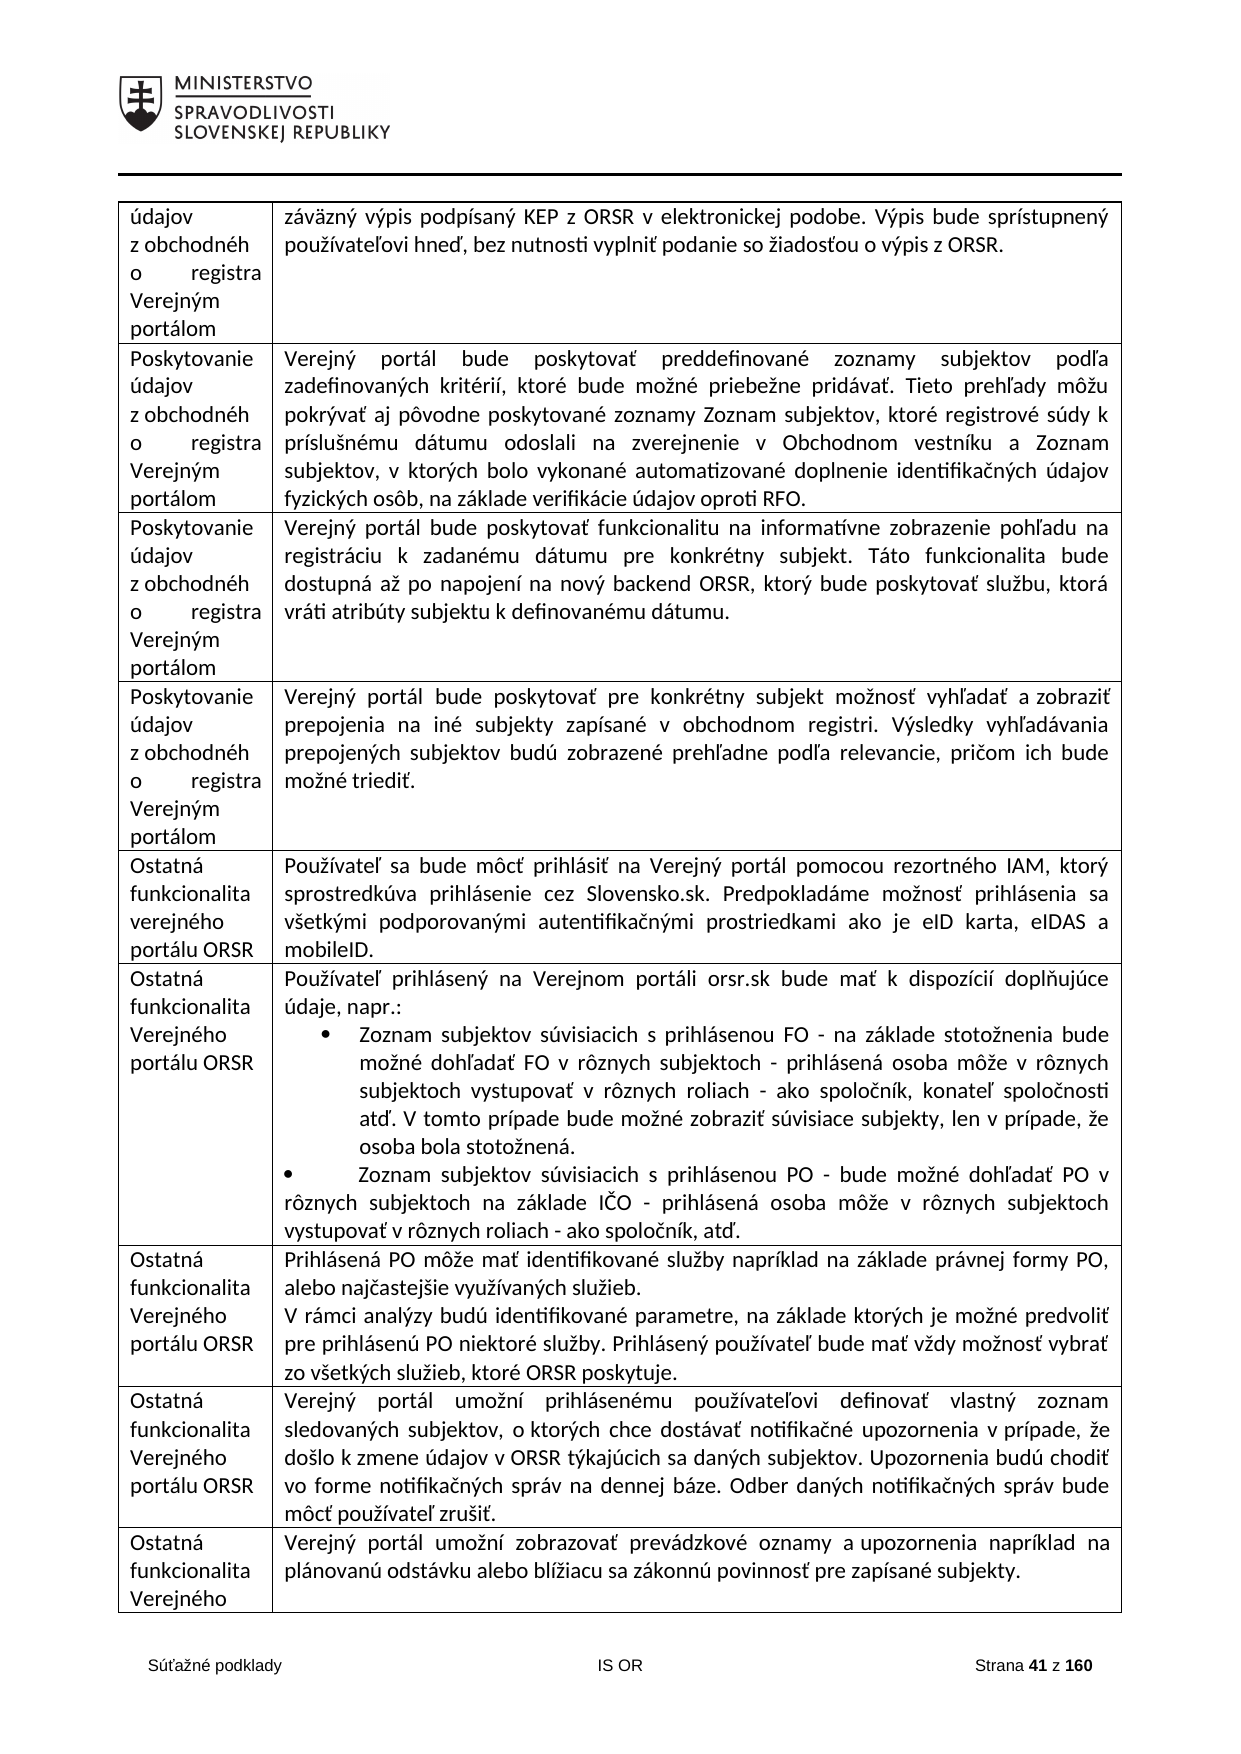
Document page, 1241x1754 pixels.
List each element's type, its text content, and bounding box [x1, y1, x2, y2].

table_cell Verejný portál bude poskytovať preddefinované zoznamy subjektov podľa zadefinovaných kritérií, ktoré bude možné priebežne pridávať. Tieto prehľady môžu pokrývať aj pôvodne poskytované zoznamy Zoznam subjektov, ktoré registrové súdy k príslušnému dátumu odoslali na zverejnenie v Obchodnom vestníku a Zoznam subjektov, v ktorých bolo vykonané automatizované doplnenie identifikačných údajov fyzických osôb, na základe verifikácie údajov oproti RFO. [273, 344, 1121, 512]
table_cell Verejný portál umožní prihlásenému používateľovi definovať vlastný zoznam sledovaných subjektov, o ktorých chce dostávať notifikačné upozornenia v prípade, že došlo k zmene údajov v ORSR týkajúcich sa daných subjektov. Upozornenia budú chodiť vo forme notifikačných správ na dennej báze. Odber daných notifikačných správ bude môcť používateľ zrušiť. [273, 1387, 1121, 1527]
table_cell Poskytovanie údajov z obchodného registra Verejným portálom [119, 203, 272, 343]
table_cell Poskytovanie údajov z obchodného registra Verejným portálom [119, 344, 272, 512]
table_cell Ostatná funkcionalita Verejného portálu ORSR [119, 1246, 272, 1386]
table_cell Ostatná funkcionalita Verejného portálu ORSR [119, 1387, 272, 1527]
table_cell Používateľ sa bude môcť prihlásiť na Verejný portál pomocou rezortného IAM, ktorý sprostredkúva prihlásenie cez Slovensko.sk. Predpokladáme možnosť prihlásenia sa všetkými podporovanými autentifikačnými prostriedkami ako je eID karta, eIDAS a mobileID. [273, 851, 1121, 963]
table_cell Ostatná funkcionalita Verejného portálu ORSR [119, 964, 272, 1244]
table_cell Verejný portál bude poskytovať funkcionalitu na informatívne zobrazenie pohľadu na registráciu k zadanému dátumu pre konkrétny subjekt. Táto funkcionalita bude dostupná až po napojení na nový backend ORSR, ktorý bude poskytovať službu, ktorá vráti atribúty subjektu k definovanému dátumu. [273, 513, 1121, 681]
table_cell Prihlásená PO môže mať identifikované služby napríklad na základe právnej formy PO, alebo najčastejšie využívaných služieb. V rámci analýzy budú identifikované parametre, na základe ktorých je možné predvoliť pre prihlásenú PO niektoré služby. Prihlásený používateľ bude mať vždy možnosť vybrať zo všetkých služieb, ktoré ORSR poskytuje. [273, 1246, 1121, 1386]
table_cell Poskytovanie údajov z obchodného registra Verejným portálom [119, 682, 272, 850]
table_cell Poskytovanie údajov z obchodného registra Verejným portálom [119, 513, 272, 681]
table_cell Verejný portál bude poskytovať pre konkrétny subjekt možnosť vyhľadať a zobraziť prepojenia na iné subjekty zapísané v obchodnom registri. Výsledky vyhľadávania prepojených subjektov budú zobrazené prehľadne podľa relevancie, pričom ich bude možné triediť. [273, 682, 1121, 850]
table_cell Ostatná funkcionalita Verejného portálu ORSR [119, 1528, 272, 1612]
table_cell Ostatná funkcionalita verejného portálu ORSR [119, 851, 272, 963]
table_cell Používateľ prihlásený na Verejnom portáli orsr.sk bude mať k dispozícií doplňujúce údaje, napr.: Zoznam subjektov súvisiacich s prihlásenou FO - na základe stotožnenia bude možné dohľadať FO v rôznych subjektoch - prihlásená osoba môže v rôznych subjektoch vystupovať v rôznych roliach - ako spoločník, konateľ spoločnosti atď. V tomto prípade bude možné zobraziť súvisiace subjekty, len v prípade, že osoba bola stotožnená. Zoznam subjektov súvisiacich s prihlásenou PO - bude možné dohľadať PO v rôznych subjektoch na základe IČO - prihlásená osoba môže v rôznych subjektoch vystupovať v rôznych roliach - ako spoločník, atď. [273, 964, 1121, 1244]
picture [118, 73, 390, 144]
